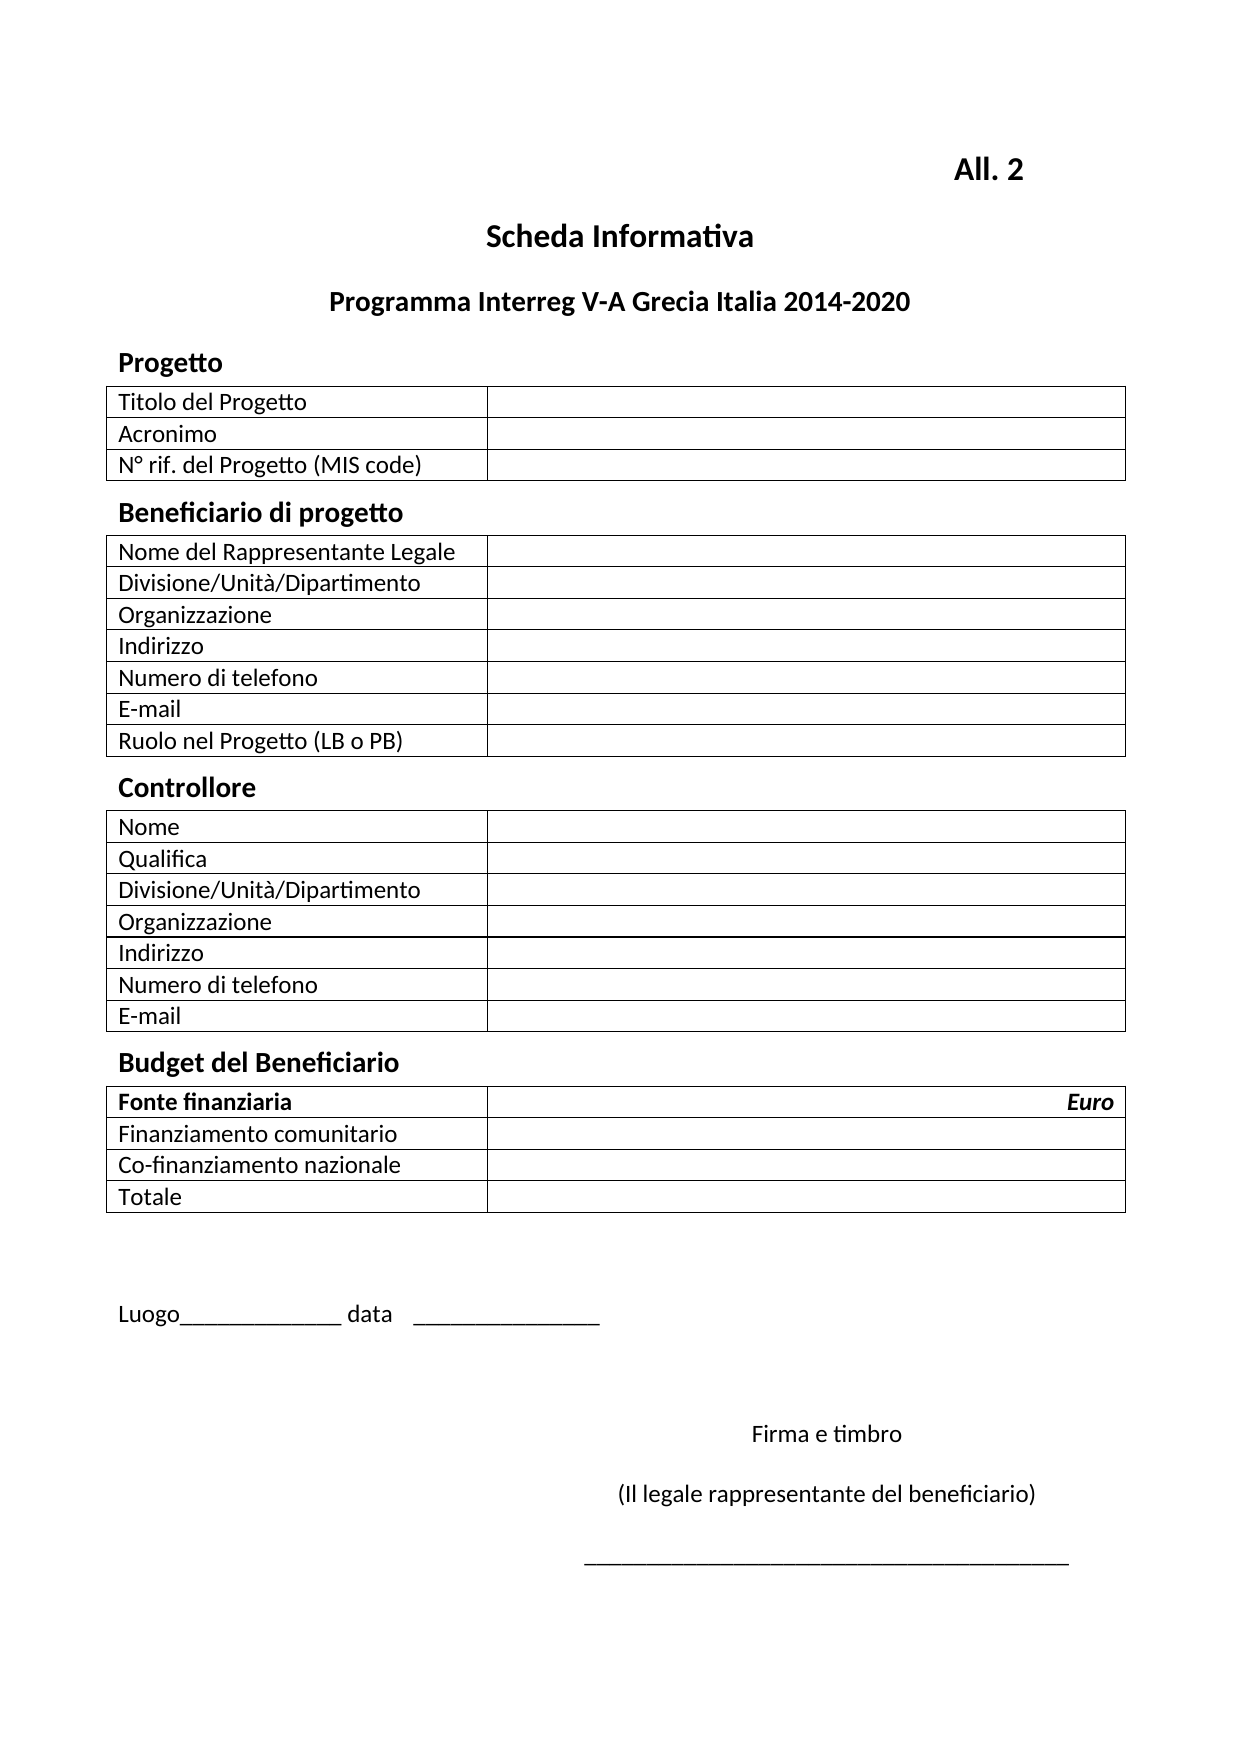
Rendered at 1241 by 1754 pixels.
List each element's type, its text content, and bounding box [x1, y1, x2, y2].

table_cell Organizzazione [107, 906, 487, 936]
text All. 2 [118, 148, 1122, 188]
text (Il legale rappresentante del beneficiario) [532, 1478, 1122, 1508]
table_cell [488, 906, 1125, 936]
table_cell Totale [107, 1181, 487, 1212]
table_cell [488, 630, 1125, 661]
table_cell Divisione/Unità/Dipartimento [107, 874, 487, 905]
table_cell Organizzazione [107, 599, 487, 629]
table_cell [488, 694, 1125, 724]
text Scheda Informativa [118, 215, 1122, 256]
table_cell [488, 1118, 1125, 1149]
table_cell Divisione/Unità/Dipartimento [107, 567, 487, 598]
table_cell Ruolo nel Progetto (LB o PB) [107, 725, 487, 756]
table_header [488, 387, 1125, 417]
table_cell Numero di telefono [107, 969, 487, 999]
table_header [488, 811, 1125, 842]
table_header Fonte finanziaria [107, 1087, 487, 1117]
table_cell [488, 938, 1125, 968]
table_cell N° rif. del Progetto (MIS code) [107, 450, 487, 480]
table_cell Co-finanziamento nazionale [107, 1150, 487, 1180]
text Programma Interreg V-A Grecia Italia 2014-2020 [118, 283, 1122, 318]
table_header Nome [107, 811, 487, 842]
table_cell Numero di telefono [107, 662, 487, 692]
table_cell Indirizzo [107, 630, 487, 661]
text Beneficiario di progetto [118, 494, 1122, 529]
table_cell [488, 725, 1125, 756]
table_cell E-mail [107, 1001, 487, 1031]
table_cell [488, 599, 1125, 629]
table_cell [488, 843, 1125, 873]
table_header Nome del Rappresentante Legale [107, 536, 487, 566]
table_cell Qualifica [107, 843, 487, 873]
table_cell Finanziamento comunitario [107, 1118, 487, 1149]
text Budget del Beneficiario [118, 1044, 1122, 1080]
text Firma e timbro [532, 1418, 1122, 1448]
table_cell [488, 874, 1125, 905]
table_cell [488, 969, 1125, 999]
text Luogo_____________ data _______________ [118, 1298, 1122, 1328]
table_header [488, 536, 1125, 566]
text Controllore [118, 769, 1122, 805]
table_cell [488, 1181, 1125, 1212]
table_cell [488, 1150, 1125, 1180]
table_cell [488, 567, 1125, 598]
table_cell Indirizzo [107, 938, 487, 968]
table_cell [488, 1001, 1125, 1031]
table_cell [488, 418, 1125, 449]
table_cell [488, 662, 1125, 692]
table_cell [488, 450, 1125, 480]
table_cell Acronimo [107, 418, 487, 449]
table_cell E-mail [107, 694, 487, 724]
table_header Euro [488, 1087, 1125, 1117]
text Progetto [118, 344, 1122, 380]
text _______________________________________ [532, 1538, 1122, 1568]
table_header Titolo del Progetto [107, 387, 487, 417]
